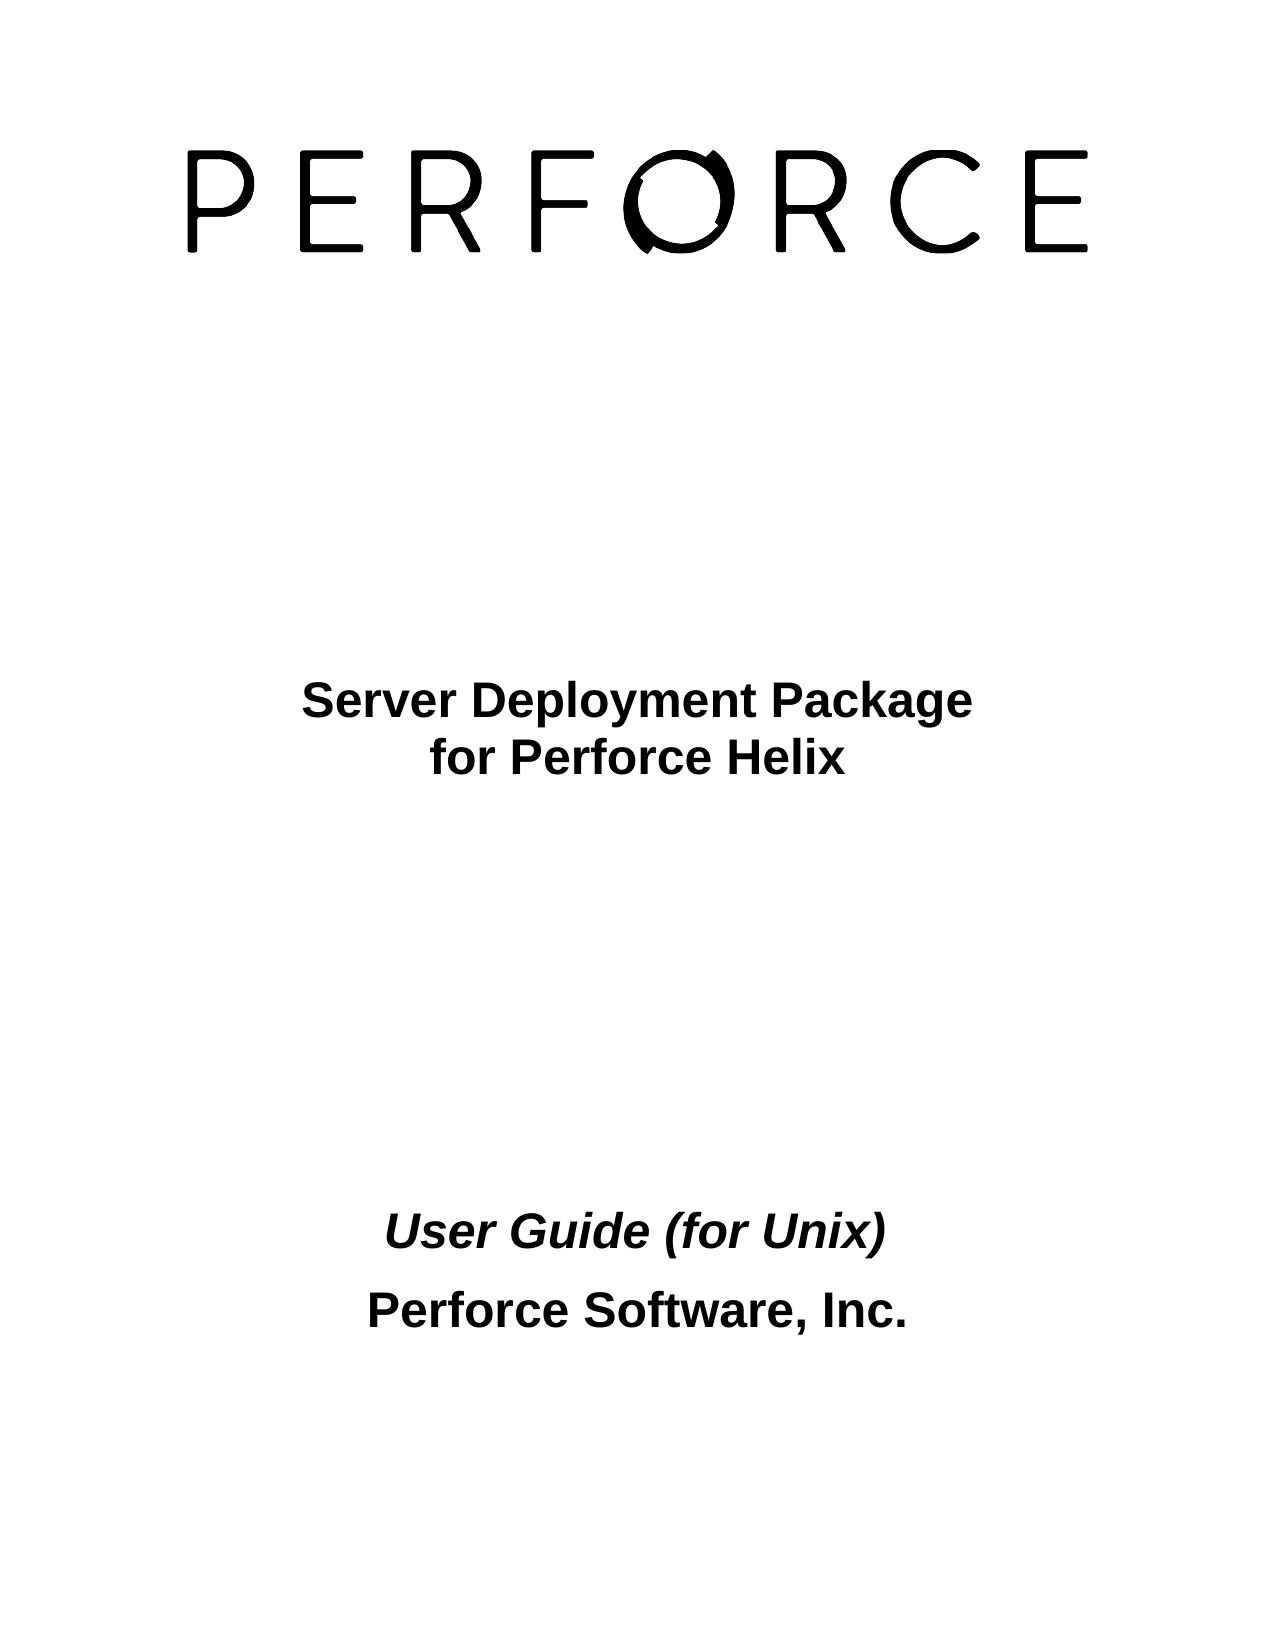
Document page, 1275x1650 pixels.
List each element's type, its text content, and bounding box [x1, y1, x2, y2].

picture [187, 150, 1088, 254]
title Perforce Software, Inc. [187, 1280, 1087, 1338]
title User Guide (for Unix) [187, 1202, 1087, 1259]
title Server Deployment Package for Perforce Helix [187, 670, 1087, 785]
